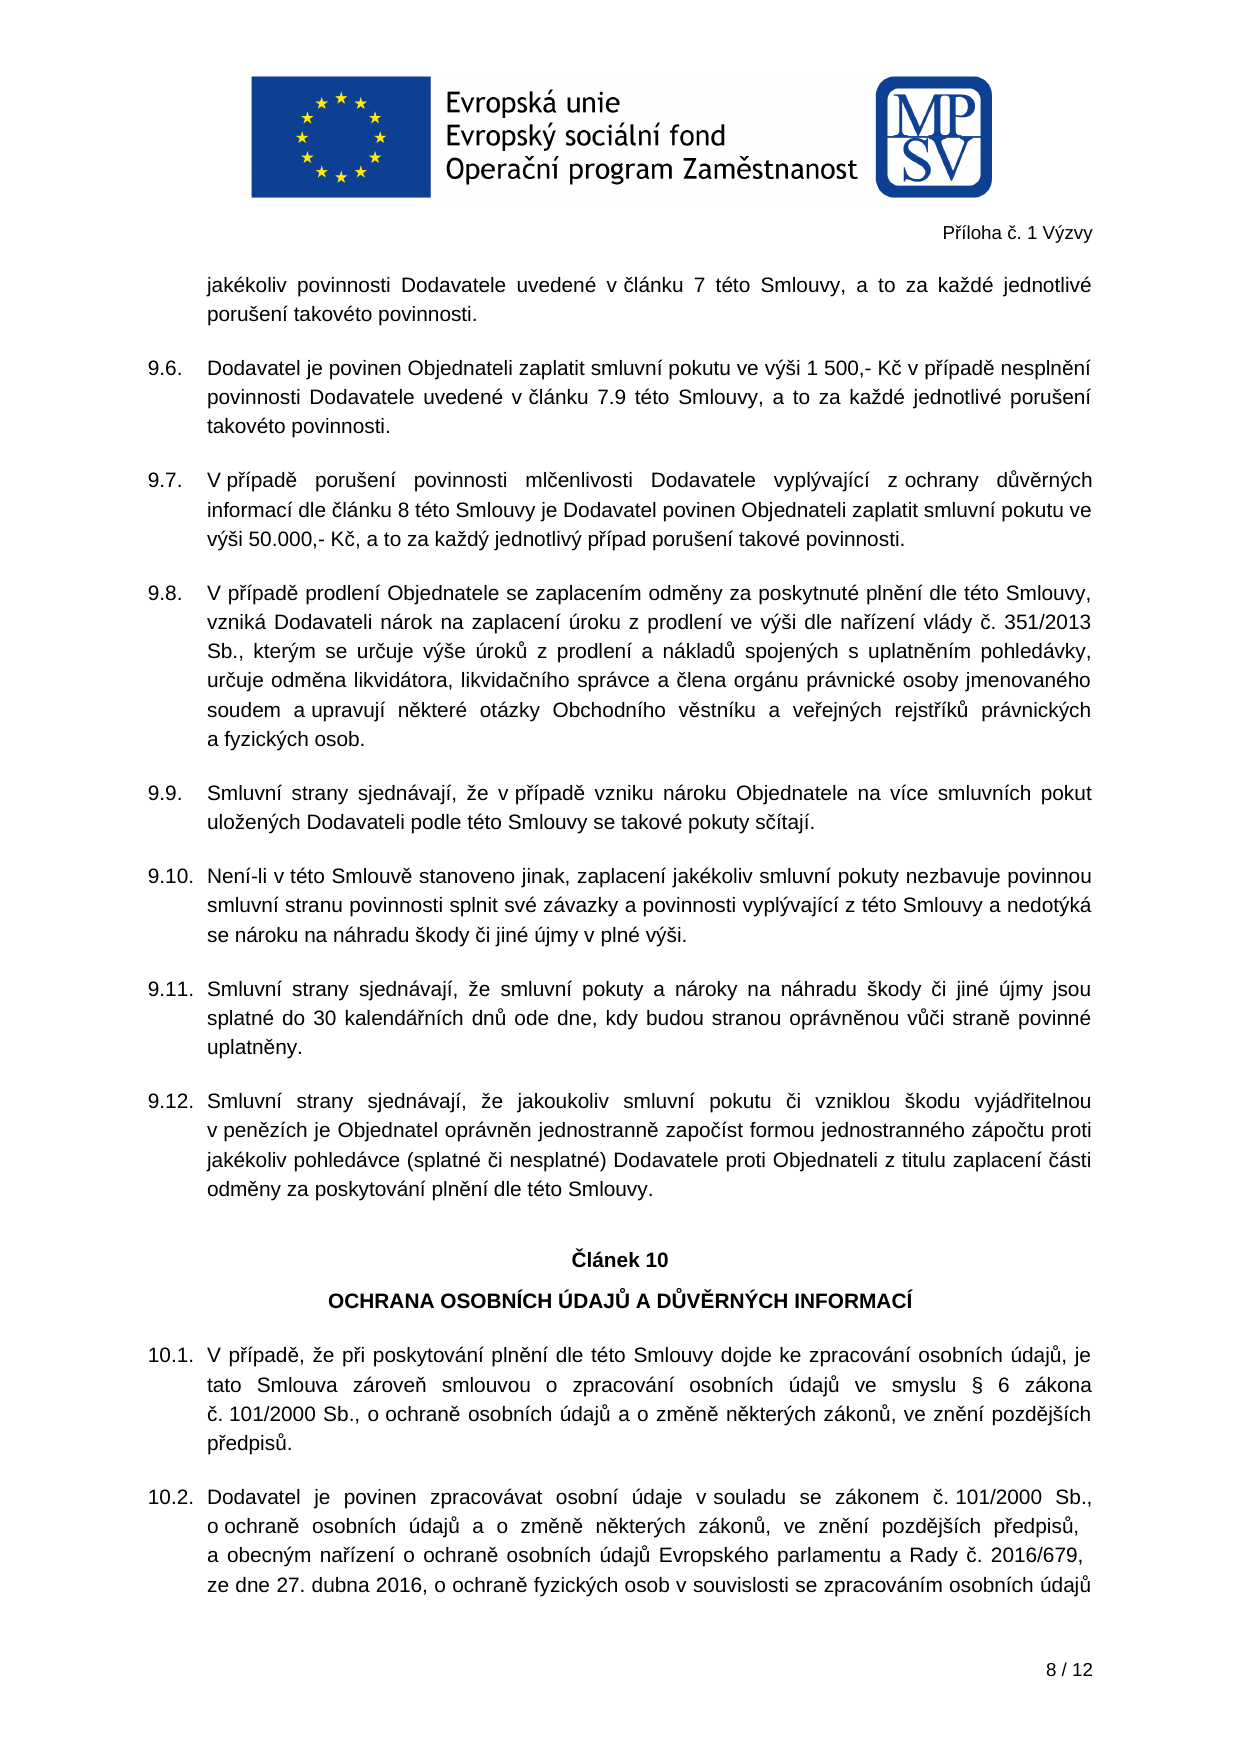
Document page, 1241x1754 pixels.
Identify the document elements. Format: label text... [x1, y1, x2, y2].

list Není-li v této Smlouvě stanoveno jinak, zaplacení jakékoliv smluvní pokuty nezbavuje povinnou smluvní stranu povinnosti splnit své závazky a povinnosti vyplývající z této Smlouvy a nedotýká se nároku na náhradu škody či jiné újmy v plné výši. [148, 859, 1092, 946]
list Smluvní strany sjednávají, že jakoukoliv smluvní pokutu či vzniklou škodu vyjádřitelnou v penězích je Objednatel oprávněn jednostranně započíst formou jednostranného zápočtu proti jakékoliv pohledávce (splatné či nesplatné) Dodavatele proti Objednateli z titulu zaplacení části odměny za poskytování plnění dle této Smlouvy. [148, 1084, 1092, 1201]
list Smluvní strany sjednávají, že smluvní pokuty a nároky na náhradu škody či jiné újmy jsou splatné do 30 kalendářních dnů ode dne, kdy budou stranou oprávněnou vůči straně povinné uplatněny. [148, 971, 1092, 1059]
list V případě porušení povinnosti mlčenlivosti Dodavatele vyplývající z ochrany důvěrných informací dle článku 8 této Smlouvy je Dodavatel povinen Objednateli zaplatit smluvní pokutu ve výši 50.000,- Kč, a to za každý jednotlivý případ porušení takové povinnosti. [148, 463, 1092, 551]
list V případě prodlení Objednatele se zaplacením odměny za poskytnuté plnění dle této Smlouvy, vzniká Dodavateli nárok na zaplacení úroku z prodlení ve výši dle nařízení vlády č. 351/2013 Sb., kterým se určuje výše úroků z prodlení a nákladů spojených s uplatněním pohledávky, určuje odměna likvidátora, likvidačního správce a člena orgánu právnické osoby jmenovaného soudem a upravují některé otázky Obchodního věstníku a veřejných rejstříků právnických a fyzických osob. [148, 576, 1092, 751]
text OCHRANA OSOBNÍCH ÚDAJŮ A DŮVĚRNÝCH INFORMACÍ [148, 1284, 1092, 1313]
list V případě, že při poskytování plnění dle této Smlouvy dojde ke zpracování osobních údajů, je tato Smlouva zároveň smlouvou o zpracování osobních údajů ve smyslu § 6 zákona č. 101/2000 Sb., o ochraně osobních údajů a o změně některých zákonů, ve znění pozdějších předpisů. [148, 1338, 1092, 1455]
text Článek 10 [148, 1242, 1092, 1271]
list Dodavatel je povinen Objednateli zaplatit smluvní pokutu ve výši 1 500,- Kč v případě nesplnění povinnosti Dodavatele uvedené v článku 7.9 této Smlouvy, a to za každé jednotlivé porušení takovéto povinnosti. [148, 351, 1092, 438]
list Smluvní strany sjednávají, že v případě vzniku nároku Objednatele na více smluvních pokut uložených Dodavateli podle této Smlouvy se takové pokuty sčítají. [148, 776, 1092, 834]
picture [248, 73, 992, 201]
